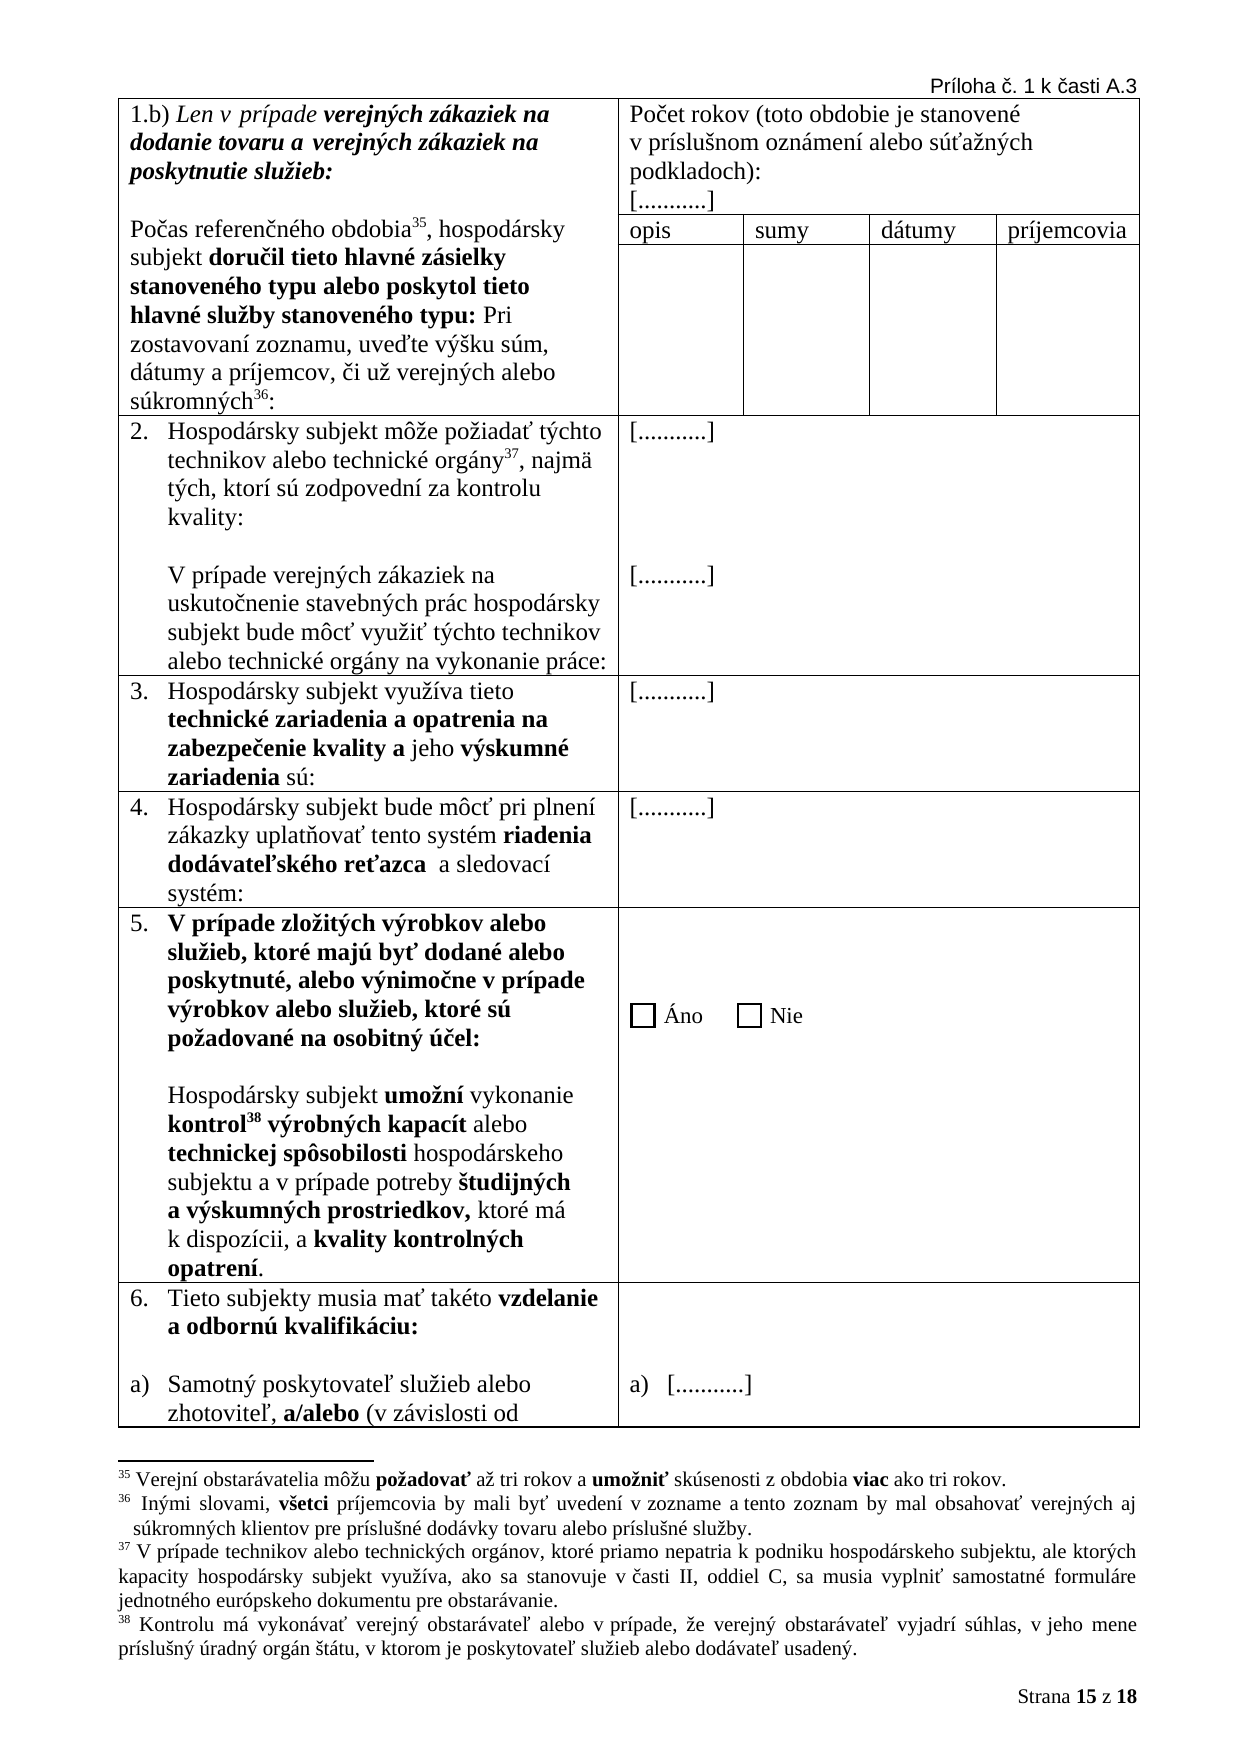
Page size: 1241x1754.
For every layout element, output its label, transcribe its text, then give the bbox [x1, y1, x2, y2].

table_header 1.b) Len v prípade verejných zákaziek na dodanie tovaru a verejných zákaziek na poskytnutie služieb: Počas referenčného obdobia, hospodársky subjekt doručil tieto hlavné zásielky stanoveného typu alebo poskytol tieto hlavné služby stanoveného typu: Pri zostavovaní zoznamu, uveďte výšku súm, dátumy a príjemcov, či už verejných alebo súkromných: [119, 99, 618, 415]
table_cell Hospodársky subjekt využíva tieto technické zariadenia a opatrenia na zabezpečenie kvality a jeho výskumné zariadenia sú: [119, 676, 618, 791]
table_cell [997, 245, 1139, 415]
table_header Počet rokov (toto obdobie je stanovené v príslušnom oznámení alebo súťažných podkladoch): [...........] [619, 99, 1139, 214]
table_cell [...........] [...........] [619, 416, 1139, 675]
table_cell [744, 245, 869, 415]
table_cell [...........] [619, 676, 1139, 791]
table_cell Hospodársky subjekt môže požiadať týchto technikov alebo technické orgány, najmä tých, ktorí sú zodpovední za kontrolu kvality: V prípade verejných zákaziek na uskutočnenie stavebných prác hospodársky subjekt bude môcť využiť týchto technikov alebo technické orgány na vykonanie práce: [119, 416, 618, 675]
table_cell V prípade zložitých výrobkov alebo služieb, ktoré majú byť dodané alebo poskytnuté, alebo výnimočne v prípade výrobkov alebo služieb, ktoré sú požadované na osobitný účel: Hospodársky subjekt umožní vykonanie kontrol výrobných kapacít alebo technickej spôsobilosti hospodárskeho subjektu a v prípade potreby študijných a výskumných prostriedkov, ktoré má k dispozícii, a kvality kontrolných opatrení. [119, 908, 618, 1282]
table_cell opis [619, 215, 743, 243]
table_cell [619, 1283, 1139, 1426]
table_cell Hospodársky subjekt bude môcť pri plnení zákazky uplatňovať tento systém riadenia dodávateľského reťazca a sledovací systém: [119, 792, 618, 907]
table_cell [619, 245, 743, 415]
table_cell dátumy [870, 215, 996, 243]
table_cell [119, 1283, 618, 1426]
table_cell príjemcovia [997, 215, 1139, 243]
table_cell [619, 908, 1139, 1282]
table_cell [870, 245, 996, 415]
table_cell sumy [744, 215, 869, 243]
table_cell [...........] [619, 792, 1139, 907]
